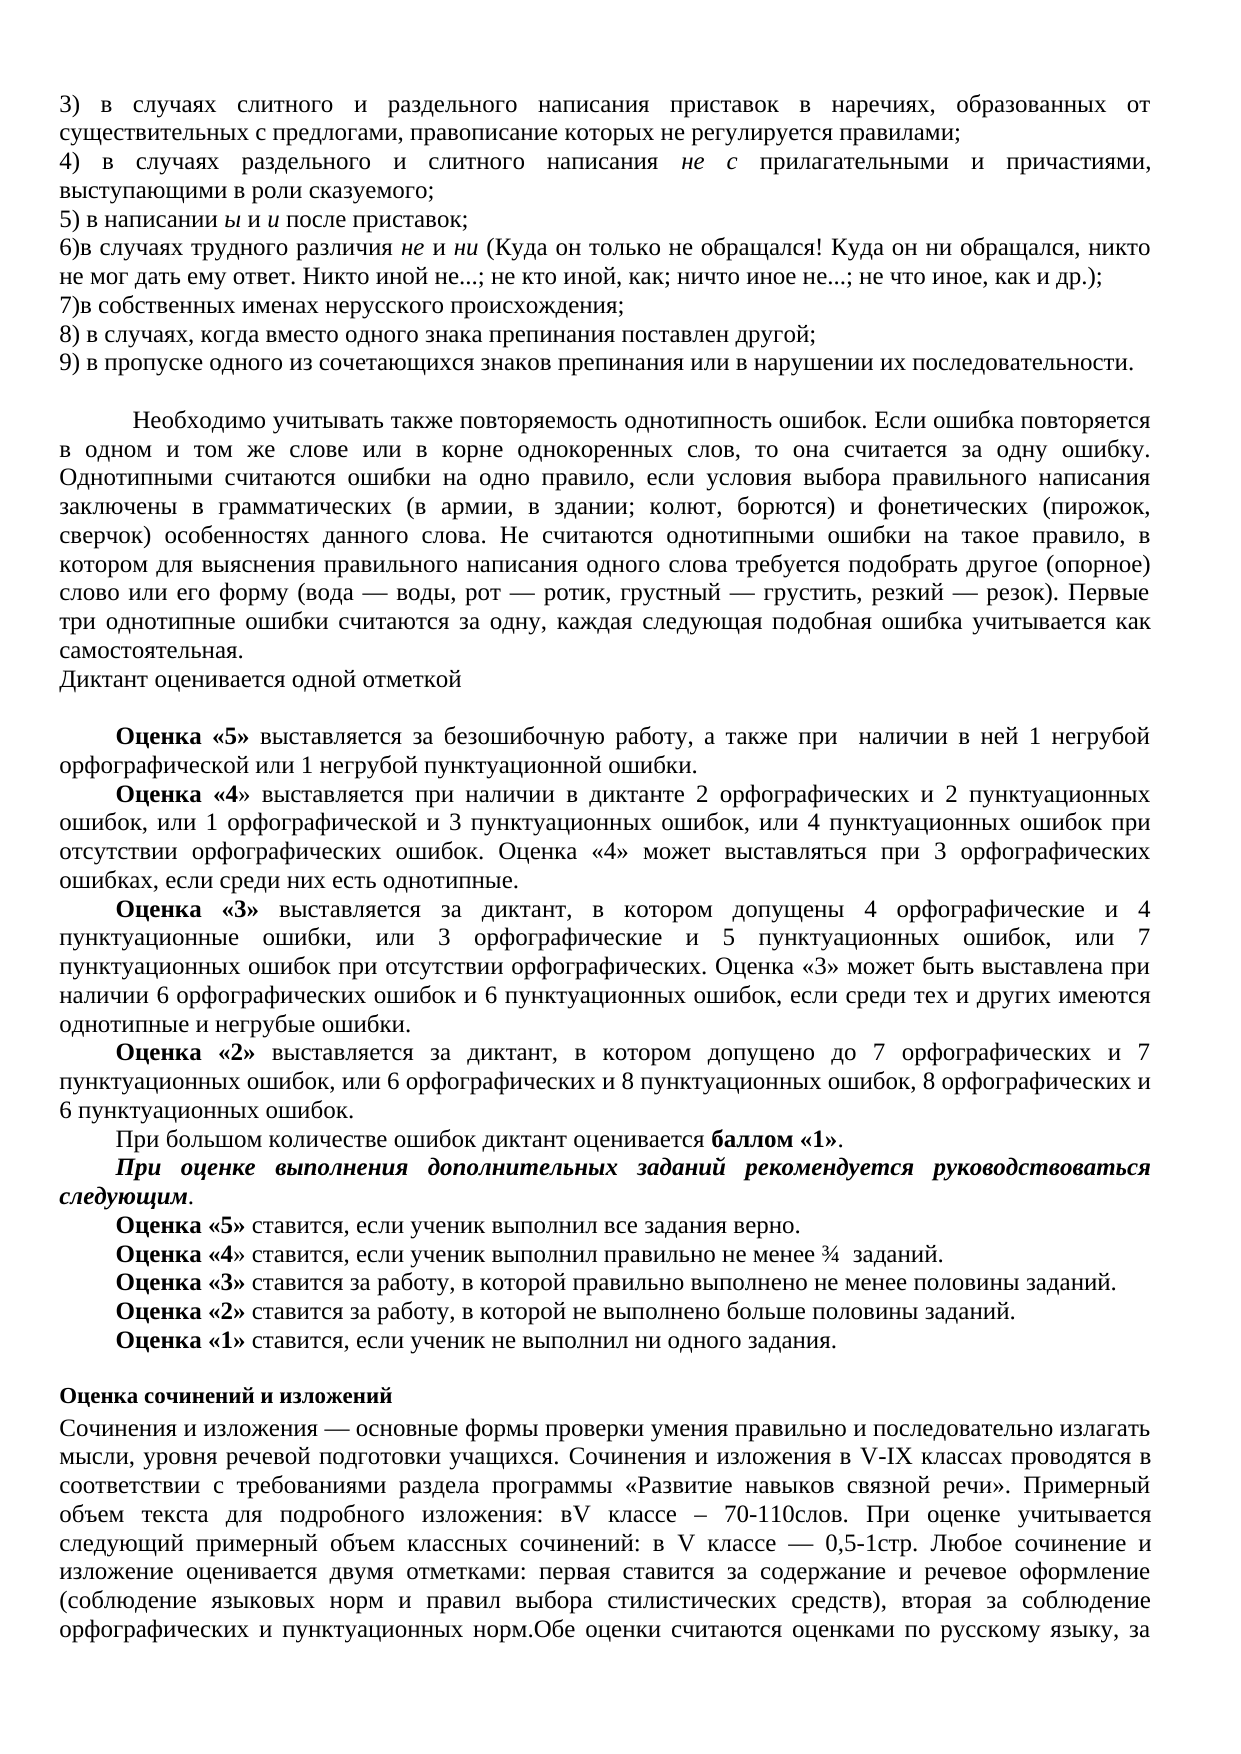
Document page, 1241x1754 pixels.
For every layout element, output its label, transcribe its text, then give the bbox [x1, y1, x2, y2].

text Оценка «4» ставится, если ученик выполнил правильно не менее ¾ заданий. [59, 1239, 1152, 1267]
text Оценка «3» ставится за работу, в которой правильно выполнено не менее половины заданий. [59, 1267, 1152, 1296]
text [59, 1413, 1152, 1643]
text Диктант оценивается одной отметкой [59, 664, 1152, 692]
text Оценка «2» ставится за работу, в которой не выполнено больше половины заданий. [59, 1296, 1152, 1325]
text Оценка «5» выставляется за безошибочную работу, а также при наличии в ней 1 негрубой орфографической или 1 негрубой пунктуационной ошибки. [59, 721, 1152, 779]
subtitle Оценка сочинений и изложений [59, 1382, 1152, 1409]
text Оценка «4» выставляется при наличии в диктанте 2 орфографических и 2 пунктуационных ошибок, или 1 орфографической и 3 пунктуационных ошибок, или 4 пунктуационных ошибок при отсутствии орфографических ошибок. Оценка «4» может выставляться при 3 орфографических ошибках, если среди них есть однотипные. [59, 779, 1152, 894]
text 4) в случаях раздельного и слитного написания не с прилагательными и причастиями, выступающими в роли сказуемого; [59, 146, 1152, 204]
text 9) в пропуске одного из сочетающихся знаков препинания или в нарушении их последовательности. [59, 347, 1152, 376]
text Оценка «1» ставится, если ученик не выполнил ни одного задания. [59, 1325, 1152, 1354]
text Необходимо учитывать также повторяемость однотипность ошибок. Если ошибка повторяется в одном и том же слове или в корне однокоренных слов, то она считается за одну ошибку. Однотипными считаются ошибки на одно правило, если условия выбора правильного написания заключены в грамматических (в армии, в здании; колют, борются) и фонетических (пирожок, сверчок) особенностях данного слова. Не считаются однотипными ошибки на такое правило, в котором для выяснения правильного написания одного слова требуется подобрать другое (опорное) слово или его форму (вода — воды, рот — ротик, грустный — грустить, резкий — резок). Первые три однотипные ошибки считаются за одну, каждая следующая подобная ошибка учитывается как самостоятельная. [59, 405, 1152, 664]
text При оценке выполнения дополнительных заданий рекомендуется руководствоваться следующим. [59, 1152, 1152, 1210]
text 8) в случаях, когда вместо одного знака препинания поставлен другой; [59, 319, 1152, 347]
text Оценка «2» выставляется за диктант, в котором допущено до 7 орфографических и 7 пунктуационных ошибок, или 6 орфографических и 8 пунктуационных ошибок, 8 орфографических и 6 пунктуационных ошибок. [59, 1037, 1152, 1124]
text При большом количестве ошибок диктант оценивается баллом «1». [59, 1124, 1152, 1152]
text Оценка «3» выставляется за диктант, в котором допущены 4 орфографические и 4 пунктуационные ошибки, или 3 орфографические и 5 пунктуационных ошибок, или 7 пунктуационных ошибок при отсутствии орфографических. Оценка «3» может быть выставлена при наличии 6 орфографических ошибок и 6 пунктуационных ошибок, если среди тех и других имеются однотипные и негрубые ошибки. [59, 894, 1152, 1037]
text 6)в случаях трудного различия не и ни (Куда он только не обращался! Куда он ни обращался, никто не мог дать ему ответ. Никто иной не...; не кто иной, как; ничто иное не...; не что иное, как и др.); [59, 232, 1152, 290]
text 7)в собственных именах нерусского происхождения; [59, 290, 1152, 319]
text 3) в случаях слитного и раздельного написания приставок в наречиях, образованных от существительных с предлогами, правописание которых не регулируется правилами; [59, 89, 1152, 146]
text 5) в написании ы и и после приставок; [59, 204, 1152, 232]
text Оценка «5» ставится, если ученик выполнил все задания верно. [59, 1210, 1152, 1239]
